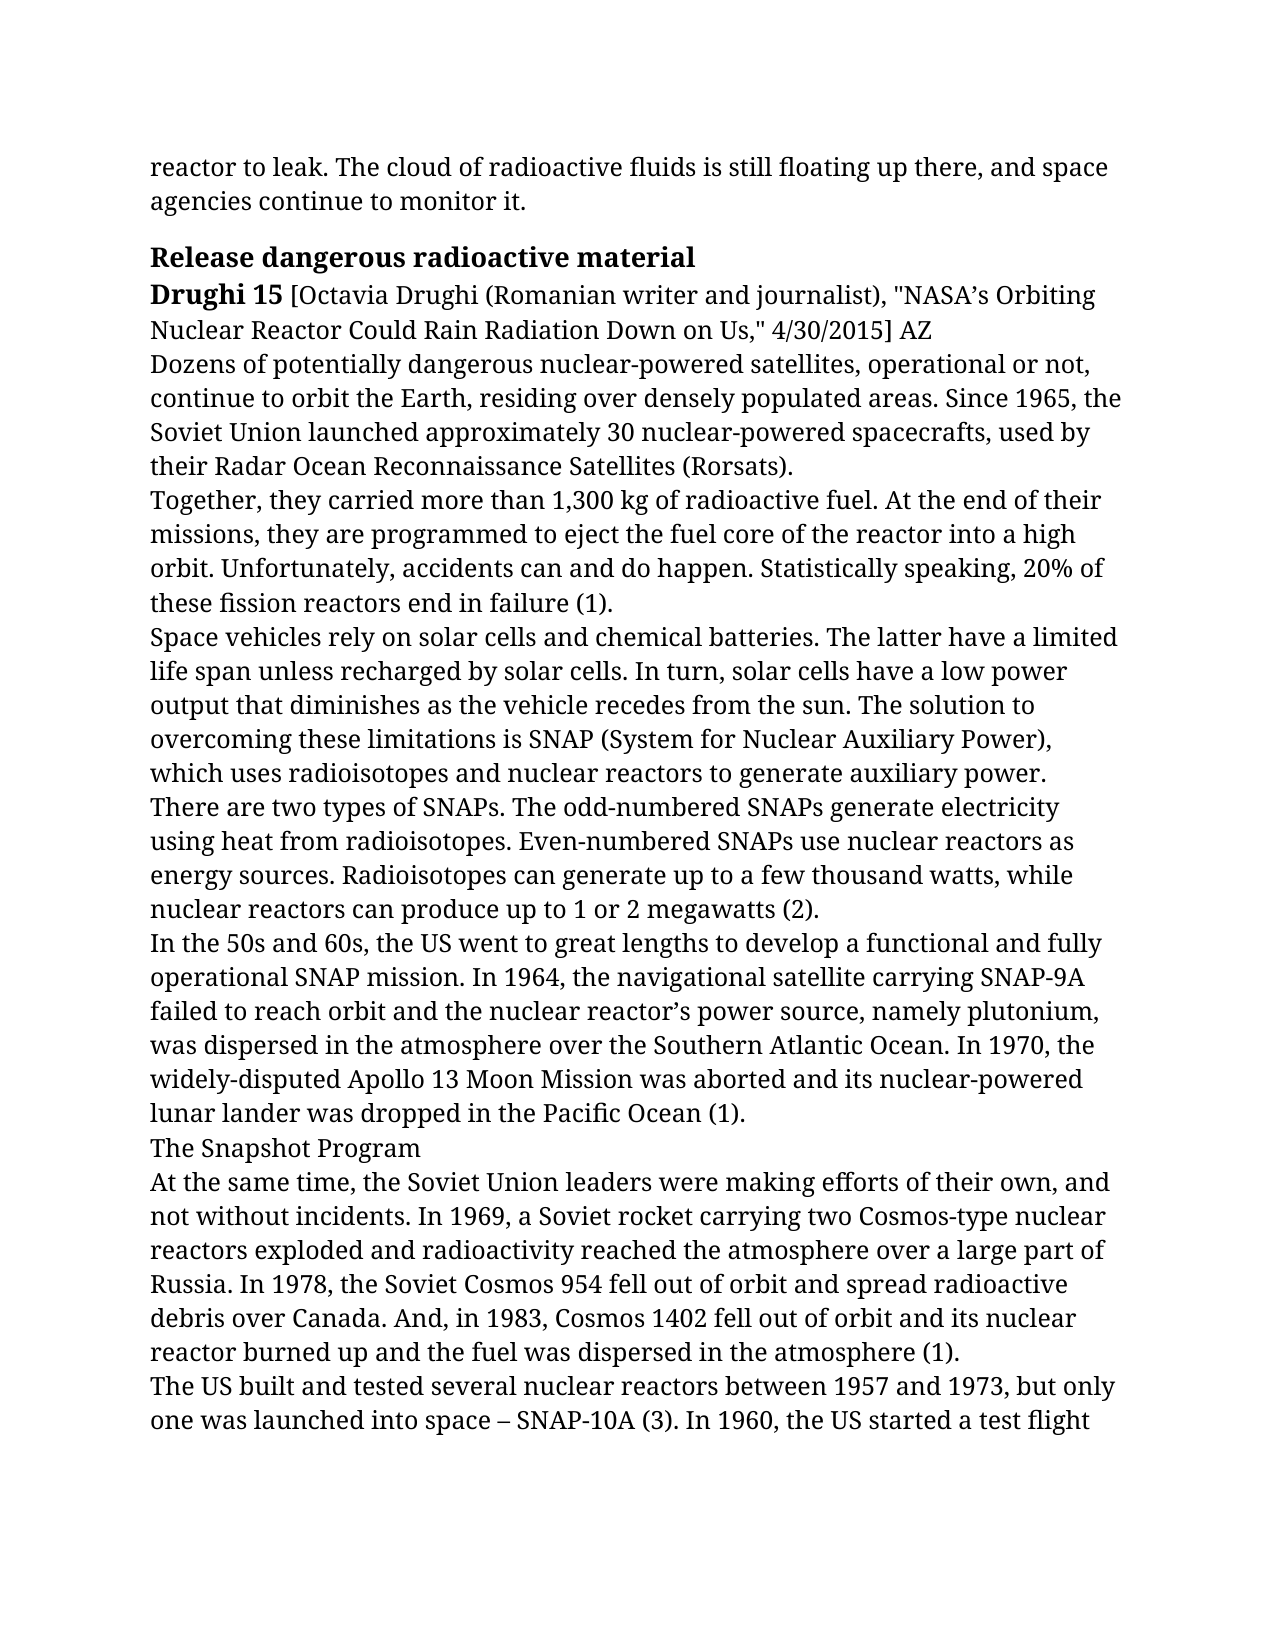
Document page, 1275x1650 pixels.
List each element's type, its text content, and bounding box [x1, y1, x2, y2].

text Space vehicles rely on solar cells and chemical batteries. The latter have a limited life span unless recharged by solar cells. In turn, solar cells have a low power output that diminishes as the vehicle recedes from the sun. The solution to overcoming these limitations is SNAP (System for Nuclear Auxiliary Power), which uses radioisotopes and nuclear reactors to generate auxiliary power. [150, 619, 1125, 789]
text Together, they carried more than 1,300 kg of radioactive fuel. At the end of their missions, they are programmed to eject the fuel core of the reactor into a high orbit. Unfortunately, accidents can and do happen. Statistically speaking, 20% of these fission reactors end in failure (1). [150, 483, 1125, 619]
subtitle Release dangerous radioactive material [150, 239, 1125, 276]
text In the 50s and 60s, the US went to great lengths to develop a functional and fully operational SNAP mission. In 1964, the navigational satellite carrying SNAP-9A failed to reach orbit and the nuclear reactor’s power source, namely plutonium, was dispersed in the atmosphere over the Southern Atlantic Ocean. In 1970, the widely-disputed Apollo 13 Moon Mission was aborted and its nuclear-powered lunar lander was dropped in the Pacific Ocean (1). [150, 926, 1125, 1130]
text The Snapshot Program [150, 1130, 1125, 1164]
text At the same time, the Soviet Union leaders were making efforts of their own, and not without incidents. In 1969, a Soviet rocket carrying two Cosmos-type nuclear reactors exploded and radioactivity reached the atmosphere over a large part of Russia. In 1978, the Soviet Cosmos 954 fell out of orbit and spread radioactive debris over Canada. And, in 1983, Cosmos 1402 fell out of orbit and its nuclear reactor burned up and the fuel was dispersed in the atmosphere (1). [150, 1164, 1125, 1369]
text Drughi 15 [Octavia Drughi (Romanian writer and journalist), "NASA’s Orbiting Nuclear Reactor Could Rain Radiation Down on Us," 4/30/2015] AZ [150, 276, 1125, 347]
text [150, 150, 1125, 218]
text Dozens of potentially dangerous nuclear-powered satellites, operational or not, continue to orbit the Earth, residing over densely populated areas. Since 1965, the Soviet Union launched approximately 30 nuclear-powered spacecrafts, used by their Radar Ocean Reconnaissance Satellites (Rorsats). [150, 347, 1125, 483]
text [150, 1369, 1125, 1437]
text There are two types of SNAPs. The odd-numbered SNAPs generate electricity using heat from radioisotopes. Even-numbered SNAPs use nuclear reactors as energy sources. Radioisotopes can generate up to a few thousand watts, while nuclear reactors can produce up to 1 or 2 megawatts (2). [150, 789, 1125, 926]
